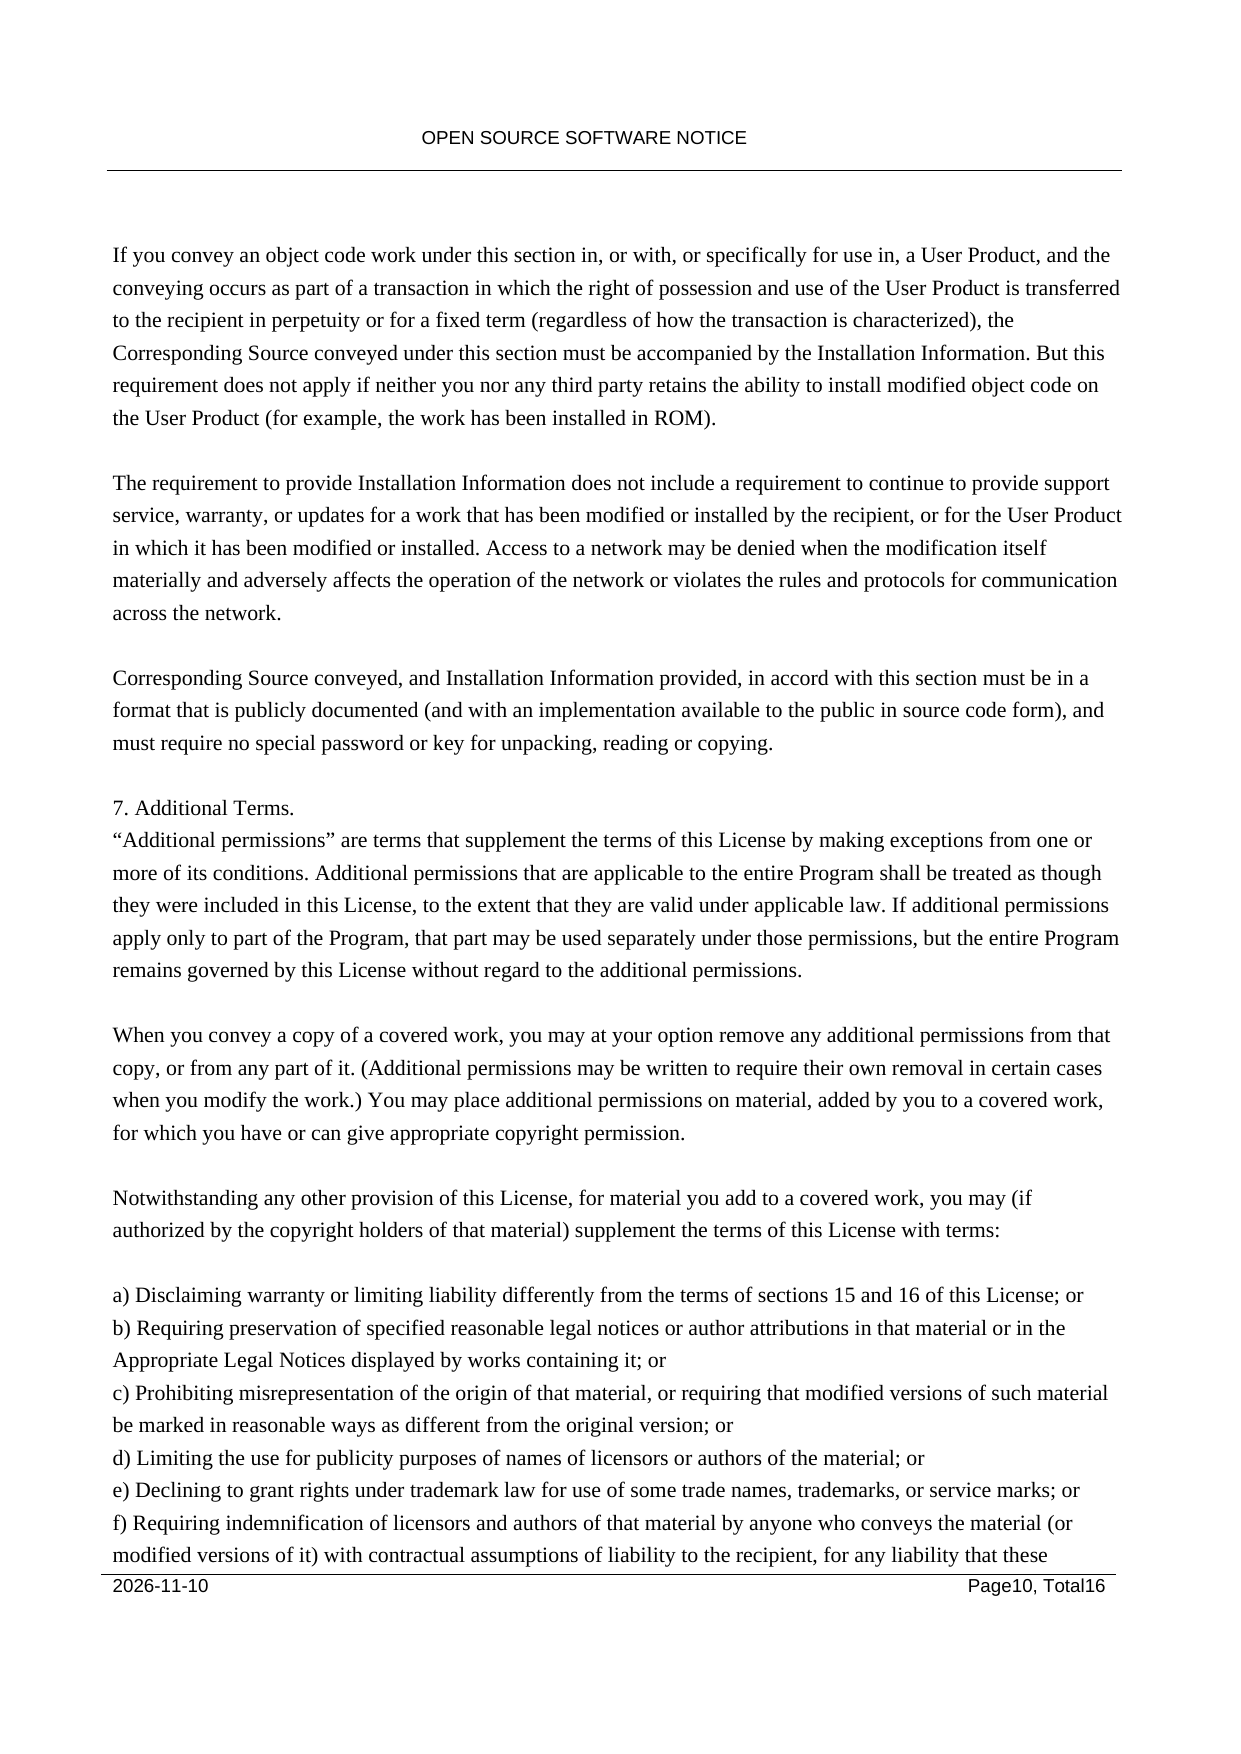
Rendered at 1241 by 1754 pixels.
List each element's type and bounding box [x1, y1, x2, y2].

text [112, 206, 1128, 1571]
